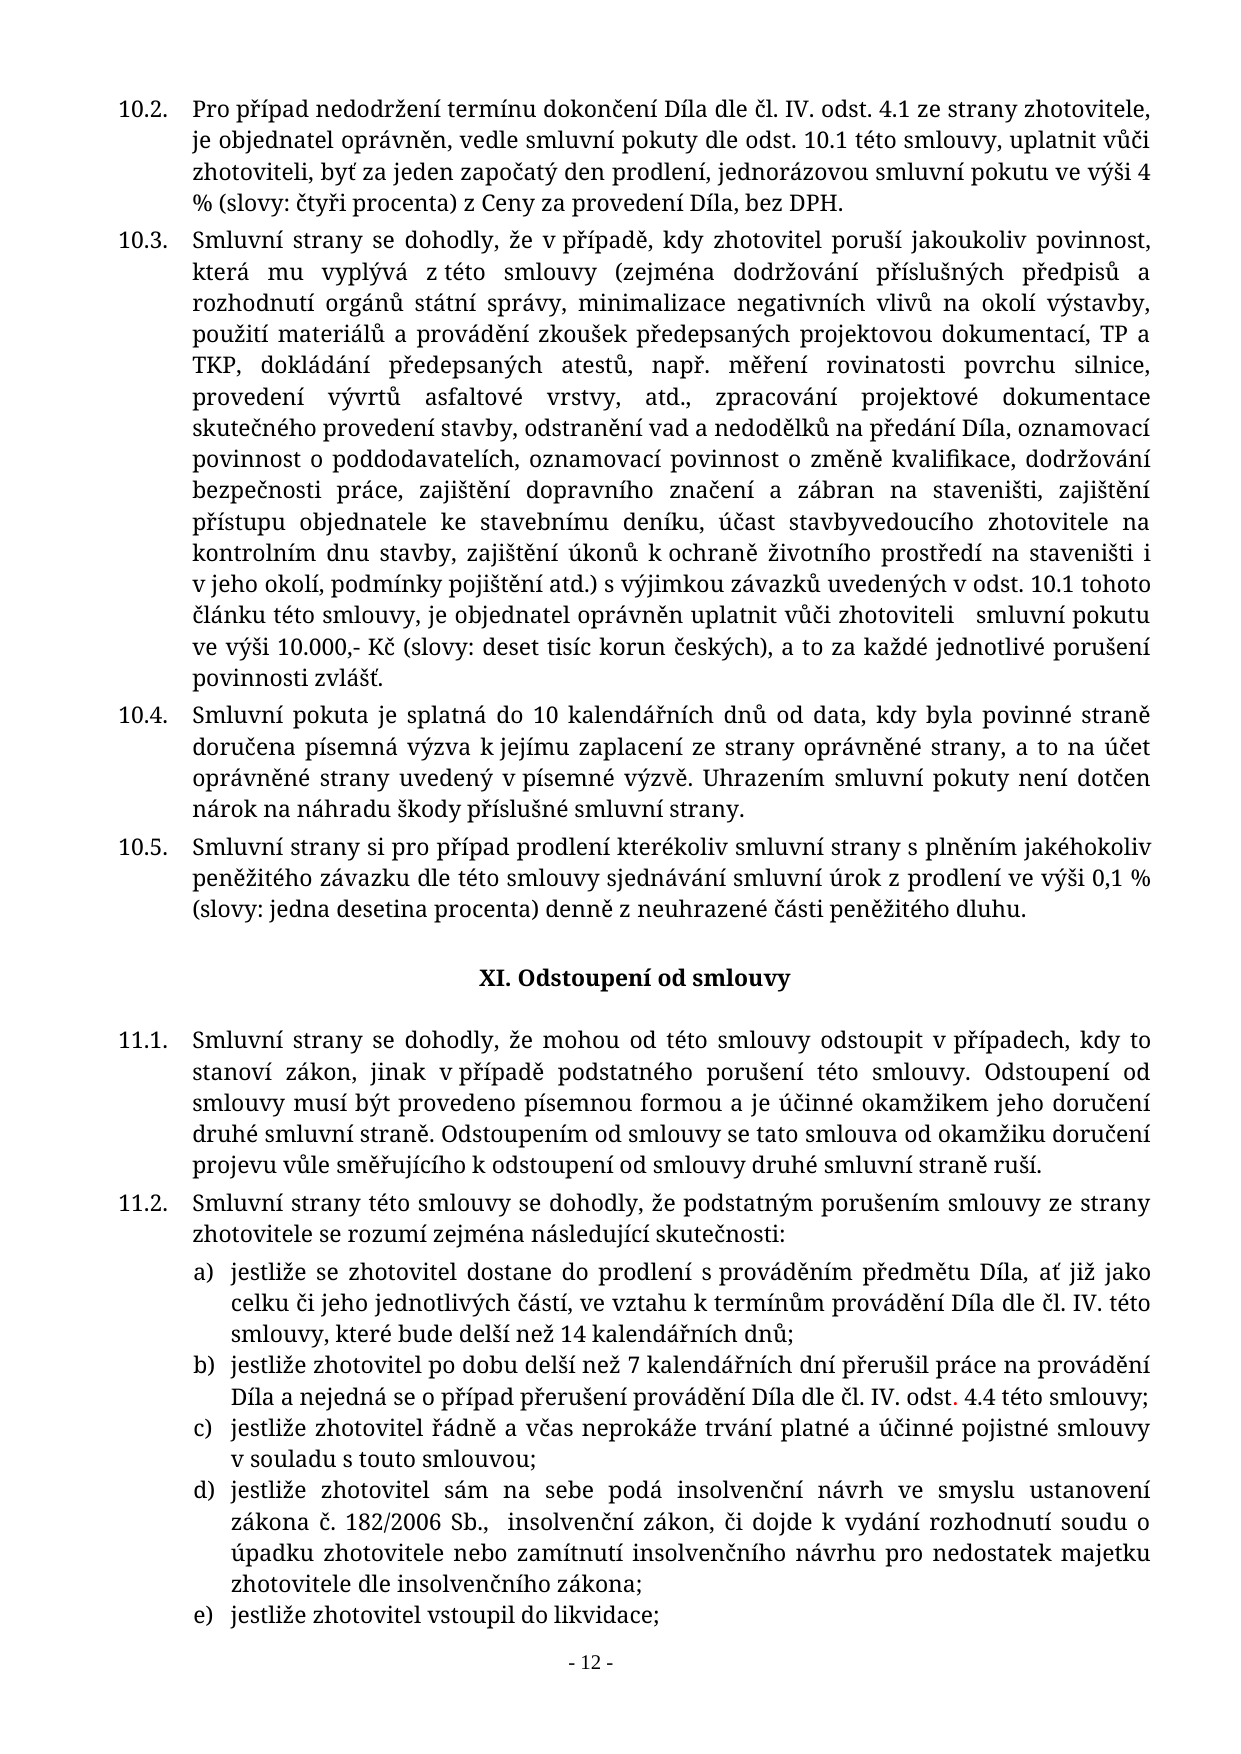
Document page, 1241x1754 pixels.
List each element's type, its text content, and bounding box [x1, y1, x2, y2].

list Smluvní pokuta je splatná do 10 kalendářních dnů od data, kdy byla povinné straně doručena písemná výzva k jejímu zaplacení ze strany oprávněné strany, a to na účet oprávněné strany uvedený v písemné výzvě. Uhrazením smluvní pokuty není dotčen nárok na náhradu škody příslušné smluvní strany. [118, 699, 1152, 824]
text XI. Odstoupení od smlouvy [118, 962, 1152, 993]
list Smluvní strany si pro případ prodlení kterékoliv smluvní strany s plněním jakéhokoliv peněžitého závazku dle této smlouvy sjednávání smluvní úrok z prodlení ve výši 0,1 % (slovy: jedna desetina procenta) denně z neuhrazené části peněžitého dluhu. [118, 830, 1152, 924]
list Smluvní strany této smlouvy se dohodly, že podstatným porušením smlouvy ze strany zhotovitele se rozumí zejména následující skutečnosti: [118, 1187, 1152, 1249]
list Smluvní strany se dohodly, že mohou od této smlouvy odstoupit v případech, kdy to stanoví zákon, jinak v případě podstatného porušení této smlouvy. Odstoupení od smlouvy musí být provedeno písemnou formou a je účinné okamžikem jeho doručení druhé smluvní straně. Odstoupením od smlouvy se tato smlouva od okamžiku doručení projevu vůle směřujícího k odstoupení od smlouvy druhé smluvní straně ruší. [118, 1024, 1152, 1180]
list Pro případ nedodržení termínu dokončení Díla dle čl. IV. odst. 4.1 ze strany zhotovitele, je objednatel oprávněn, vedle smluvní pokuty dle odst. 10.1 této smlouvy, uplatnit vůči zhotoviteli, byť za jeden započatý den prodlení, jednorázovou smluvní pokutu ve výši 4 % (slovy: čtyři procenta) z Ceny za provedení Díla, bez DPH. [118, 93, 1152, 218]
list jestliže zhotovitel sám na sebe podá insolvenční návrh ve smyslu ustanovení zákona č. 182/2006 Sb., insolvenční zákon, či dojde k vydání rozhodnutí soudu o úpadku zhotovitele nebo zamítnutí insolvenčního návrhu pro nedostatek majetku zhotovitele dle insolvenčního zákona; [193, 1474, 1152, 1599]
list jestliže se zhotovitel dostane do prodlení s prováděním předmětu Díla, ať již jako celku či jeho jednotlivých částí, ve vztahu k termínům provádění Díla dle čl. IV. této smlouvy, které bude delší než 14 kalendářních dnů; [193, 1255, 1152, 1349]
list Smluvní strany se dohodly, že v případě, kdy zhotovitel poruší jakoukoliv povinnost, která mu vyplývá z této smlouvy (zejména dodržování příslušných předpisů a rozhodnutí orgánů státní správy, minimalizace negativních vlivů na okolí výstavby, použití materiálů a provádění zkoušek předepsaných projektovou dokumentací, TP a TKP, dokládání předepsaných atestů, např. měření rovinatosti povrchu silnice, provedení vývrtů asfaltové vrstvy, atd., zpracování projektové dokumentace skutečného provedení stavby, odstranění vad a nedodělků na předání Díla, oznamovací povinnost o poddodavatelích, oznamovací povinnost o změně kvalifikace, dodržování bezpečnosti práce, zajištění dopravního značení a zábran na staveništi, zajištění přístupu objednatele ke stavebnímu deníku, účast stavbyvedoucího zhotovitele na kontrolním dnu stavby, zajištění úkonů k ochraně životního prostředí na staveništi i v jeho okolí, podmínky pojištění atd.) s výjimkou závazků uvedených v odst. 10.1 tohoto článku této smlouvy, je objednatel oprávněn uplatnit vůči zhotoviteli smluvní pokutu ve výši 10.000,- Kč (slovy: deset tisíc korun českých), a to za každé jednotlivé porušení povinnosti zvlášť. [118, 224, 1152, 693]
list jestliže zhotovitel řádně a včas neprokáže trvání platné a účinné pojistné smlouvy v souladu s touto smlouvou; [193, 1412, 1152, 1474]
list jestliže zhotovitel vstoupil do likvidace; [193, 1599, 1152, 1630]
list jestliže zhotovitel po dobu delší než 7 kalendářních dní přerušil práce na provádění Díla a nejedná se o případ přerušení provádění Díla dle čl. IV. odst. 4.4 této smlouvy; [193, 1349, 1152, 1412]
